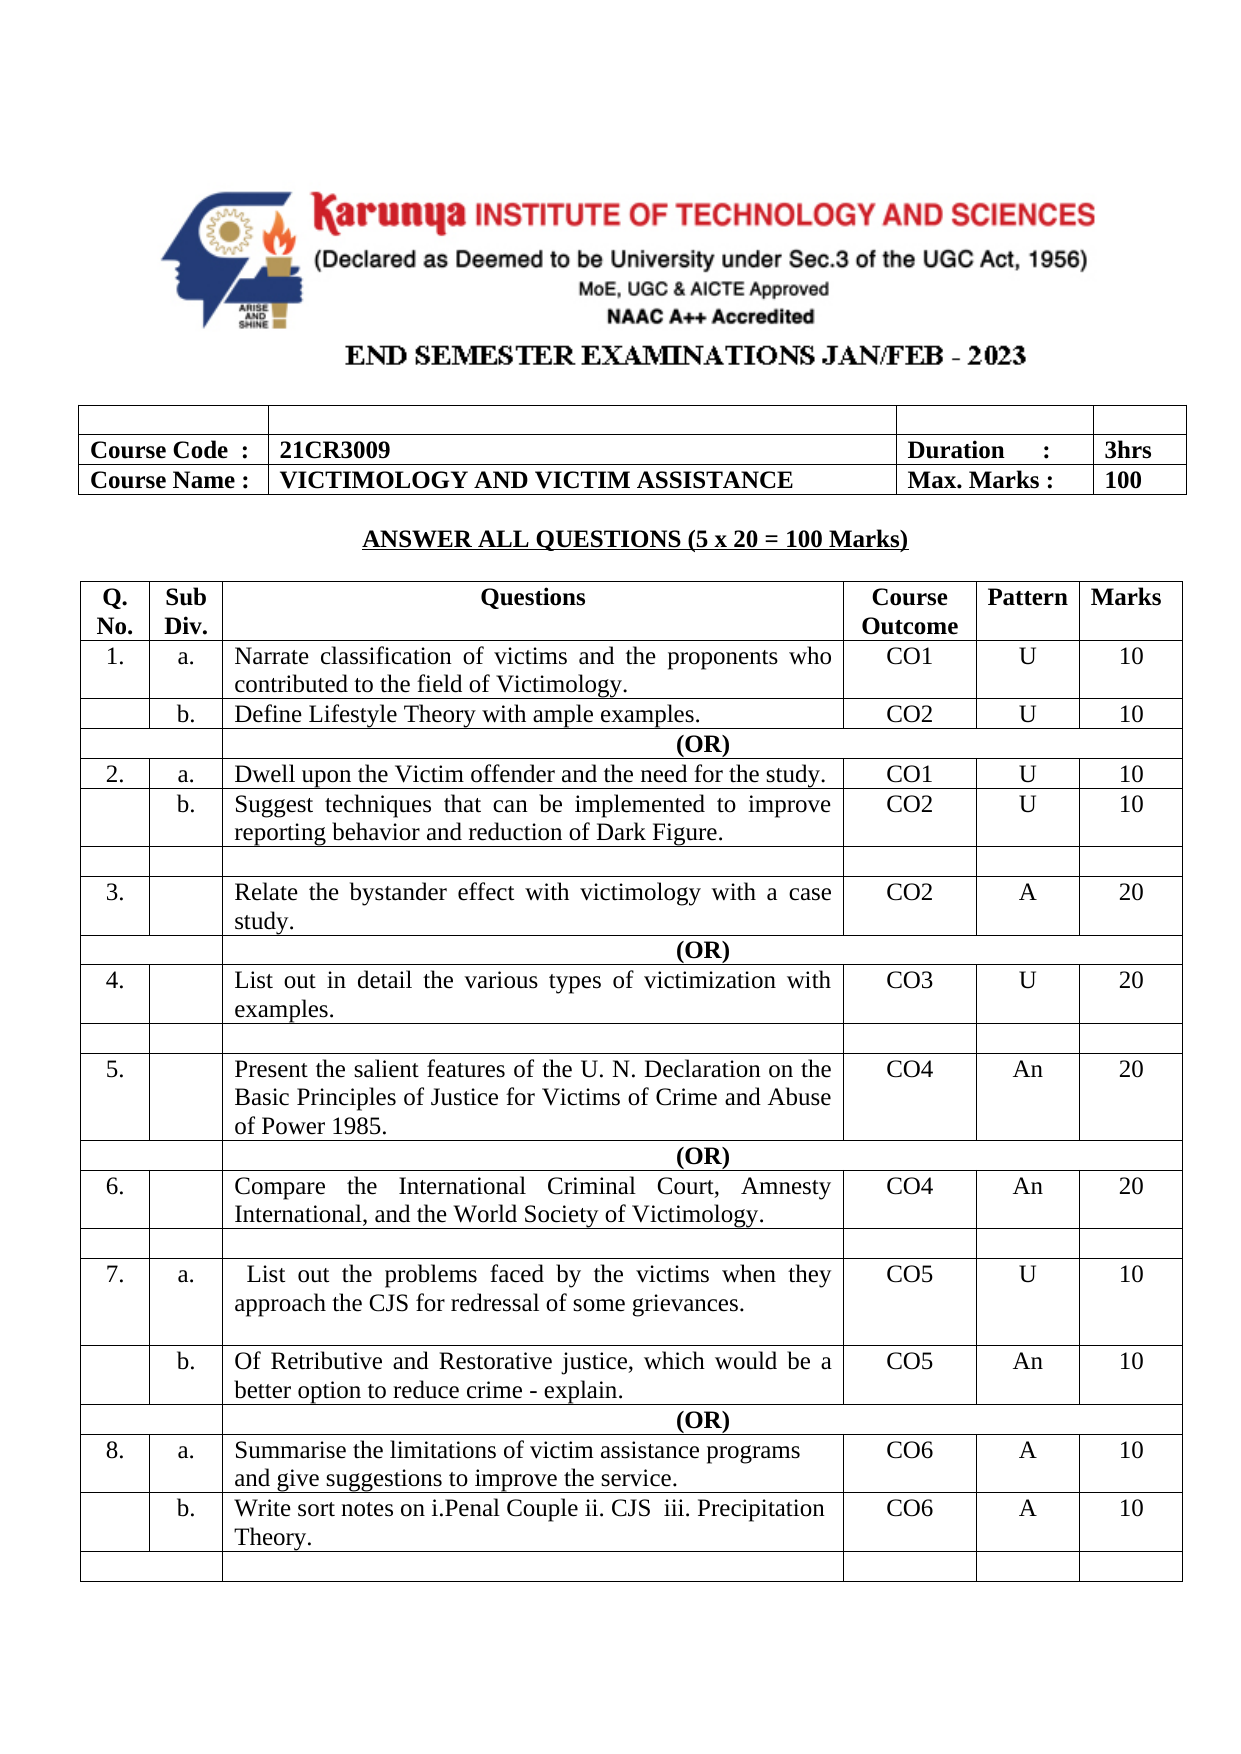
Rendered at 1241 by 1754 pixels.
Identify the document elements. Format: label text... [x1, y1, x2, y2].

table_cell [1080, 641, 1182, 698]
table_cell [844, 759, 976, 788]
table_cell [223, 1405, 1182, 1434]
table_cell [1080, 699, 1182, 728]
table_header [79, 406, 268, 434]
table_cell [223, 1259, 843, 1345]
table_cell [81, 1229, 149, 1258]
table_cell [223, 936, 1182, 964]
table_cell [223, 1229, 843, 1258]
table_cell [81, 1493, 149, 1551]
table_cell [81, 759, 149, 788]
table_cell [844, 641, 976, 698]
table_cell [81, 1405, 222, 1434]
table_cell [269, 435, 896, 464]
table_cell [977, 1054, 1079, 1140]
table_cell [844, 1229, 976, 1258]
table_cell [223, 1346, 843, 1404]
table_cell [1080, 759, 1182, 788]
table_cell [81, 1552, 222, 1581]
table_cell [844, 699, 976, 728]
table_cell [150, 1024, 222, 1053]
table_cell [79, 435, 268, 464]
picture [155, 178, 1115, 376]
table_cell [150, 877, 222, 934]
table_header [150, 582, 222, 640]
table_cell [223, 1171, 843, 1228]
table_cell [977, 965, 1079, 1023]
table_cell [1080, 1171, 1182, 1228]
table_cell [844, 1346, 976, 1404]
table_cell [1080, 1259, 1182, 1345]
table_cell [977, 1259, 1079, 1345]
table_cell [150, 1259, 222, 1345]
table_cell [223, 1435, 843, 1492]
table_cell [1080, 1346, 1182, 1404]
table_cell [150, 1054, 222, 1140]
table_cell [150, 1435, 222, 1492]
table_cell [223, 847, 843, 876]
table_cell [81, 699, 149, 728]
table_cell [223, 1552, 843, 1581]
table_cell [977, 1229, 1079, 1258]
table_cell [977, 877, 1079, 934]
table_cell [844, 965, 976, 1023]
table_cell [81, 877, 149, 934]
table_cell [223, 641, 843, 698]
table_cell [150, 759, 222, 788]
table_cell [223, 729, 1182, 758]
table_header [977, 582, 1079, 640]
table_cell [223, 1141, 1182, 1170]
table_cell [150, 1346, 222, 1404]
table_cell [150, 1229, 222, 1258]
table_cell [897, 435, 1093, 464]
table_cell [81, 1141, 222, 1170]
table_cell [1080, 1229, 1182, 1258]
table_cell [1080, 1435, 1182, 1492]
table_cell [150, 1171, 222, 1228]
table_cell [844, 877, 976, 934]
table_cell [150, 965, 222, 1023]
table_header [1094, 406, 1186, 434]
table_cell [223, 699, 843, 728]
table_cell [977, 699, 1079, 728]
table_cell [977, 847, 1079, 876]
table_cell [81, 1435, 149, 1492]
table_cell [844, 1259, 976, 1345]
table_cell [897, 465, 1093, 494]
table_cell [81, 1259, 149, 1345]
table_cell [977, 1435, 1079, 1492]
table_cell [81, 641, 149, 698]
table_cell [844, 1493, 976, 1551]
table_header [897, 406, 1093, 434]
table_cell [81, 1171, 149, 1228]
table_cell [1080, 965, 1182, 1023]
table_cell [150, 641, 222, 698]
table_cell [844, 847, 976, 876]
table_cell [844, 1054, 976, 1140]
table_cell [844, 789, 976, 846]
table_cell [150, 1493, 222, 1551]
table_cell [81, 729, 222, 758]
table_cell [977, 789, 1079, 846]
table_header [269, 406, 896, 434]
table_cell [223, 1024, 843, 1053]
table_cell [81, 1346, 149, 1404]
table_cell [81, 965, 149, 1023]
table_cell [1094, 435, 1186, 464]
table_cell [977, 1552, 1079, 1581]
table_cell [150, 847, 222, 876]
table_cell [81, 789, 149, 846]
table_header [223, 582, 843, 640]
text ANSWER ALL QUESTIONS (5 x 20 = 100 Marks) [90, 524, 1180, 552]
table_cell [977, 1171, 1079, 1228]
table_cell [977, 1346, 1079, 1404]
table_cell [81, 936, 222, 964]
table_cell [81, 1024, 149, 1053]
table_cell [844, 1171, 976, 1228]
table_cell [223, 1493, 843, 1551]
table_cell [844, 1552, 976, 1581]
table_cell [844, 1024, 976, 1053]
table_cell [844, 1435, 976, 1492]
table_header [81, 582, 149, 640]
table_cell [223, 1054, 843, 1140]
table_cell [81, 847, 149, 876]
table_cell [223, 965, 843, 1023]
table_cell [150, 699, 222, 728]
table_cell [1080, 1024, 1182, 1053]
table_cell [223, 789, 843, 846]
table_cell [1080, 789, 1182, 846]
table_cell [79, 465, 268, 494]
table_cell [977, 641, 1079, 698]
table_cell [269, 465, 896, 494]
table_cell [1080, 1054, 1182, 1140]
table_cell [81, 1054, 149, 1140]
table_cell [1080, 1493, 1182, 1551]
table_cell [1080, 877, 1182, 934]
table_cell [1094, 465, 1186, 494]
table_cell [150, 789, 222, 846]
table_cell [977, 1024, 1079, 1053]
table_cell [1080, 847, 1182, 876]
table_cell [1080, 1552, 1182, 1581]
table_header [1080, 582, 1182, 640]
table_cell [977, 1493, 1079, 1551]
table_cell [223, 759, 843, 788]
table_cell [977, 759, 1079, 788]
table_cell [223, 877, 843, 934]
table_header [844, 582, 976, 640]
